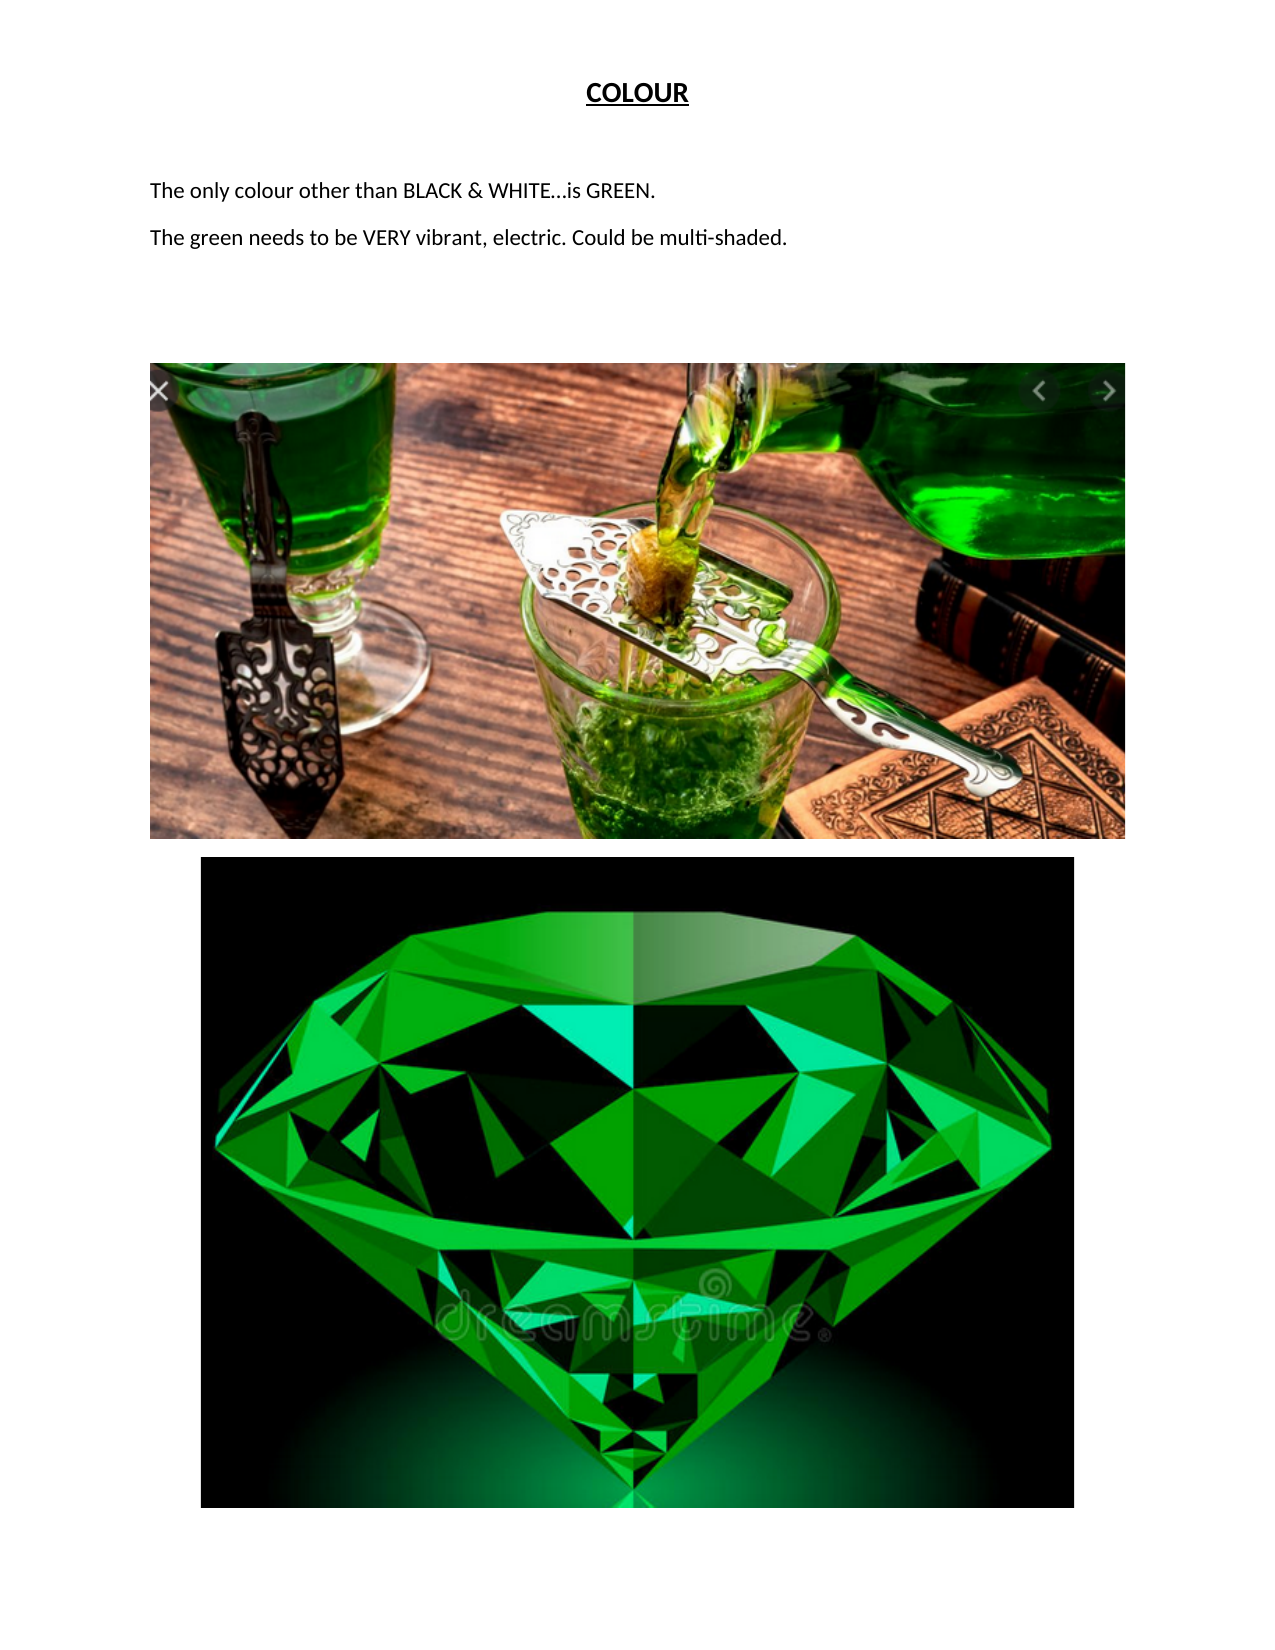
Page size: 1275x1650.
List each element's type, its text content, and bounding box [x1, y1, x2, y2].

text COLOUR [150, 74, 1125, 109]
picture [200, 857, 1075, 1508]
text The green needs to be VERY vibrant, electric. Could be multi-shaded. [150, 223, 1125, 251]
text The only colour other than BLACK & WHITE…is GREEN. [150, 176, 1125, 204]
picture [150, 363, 1125, 839]
